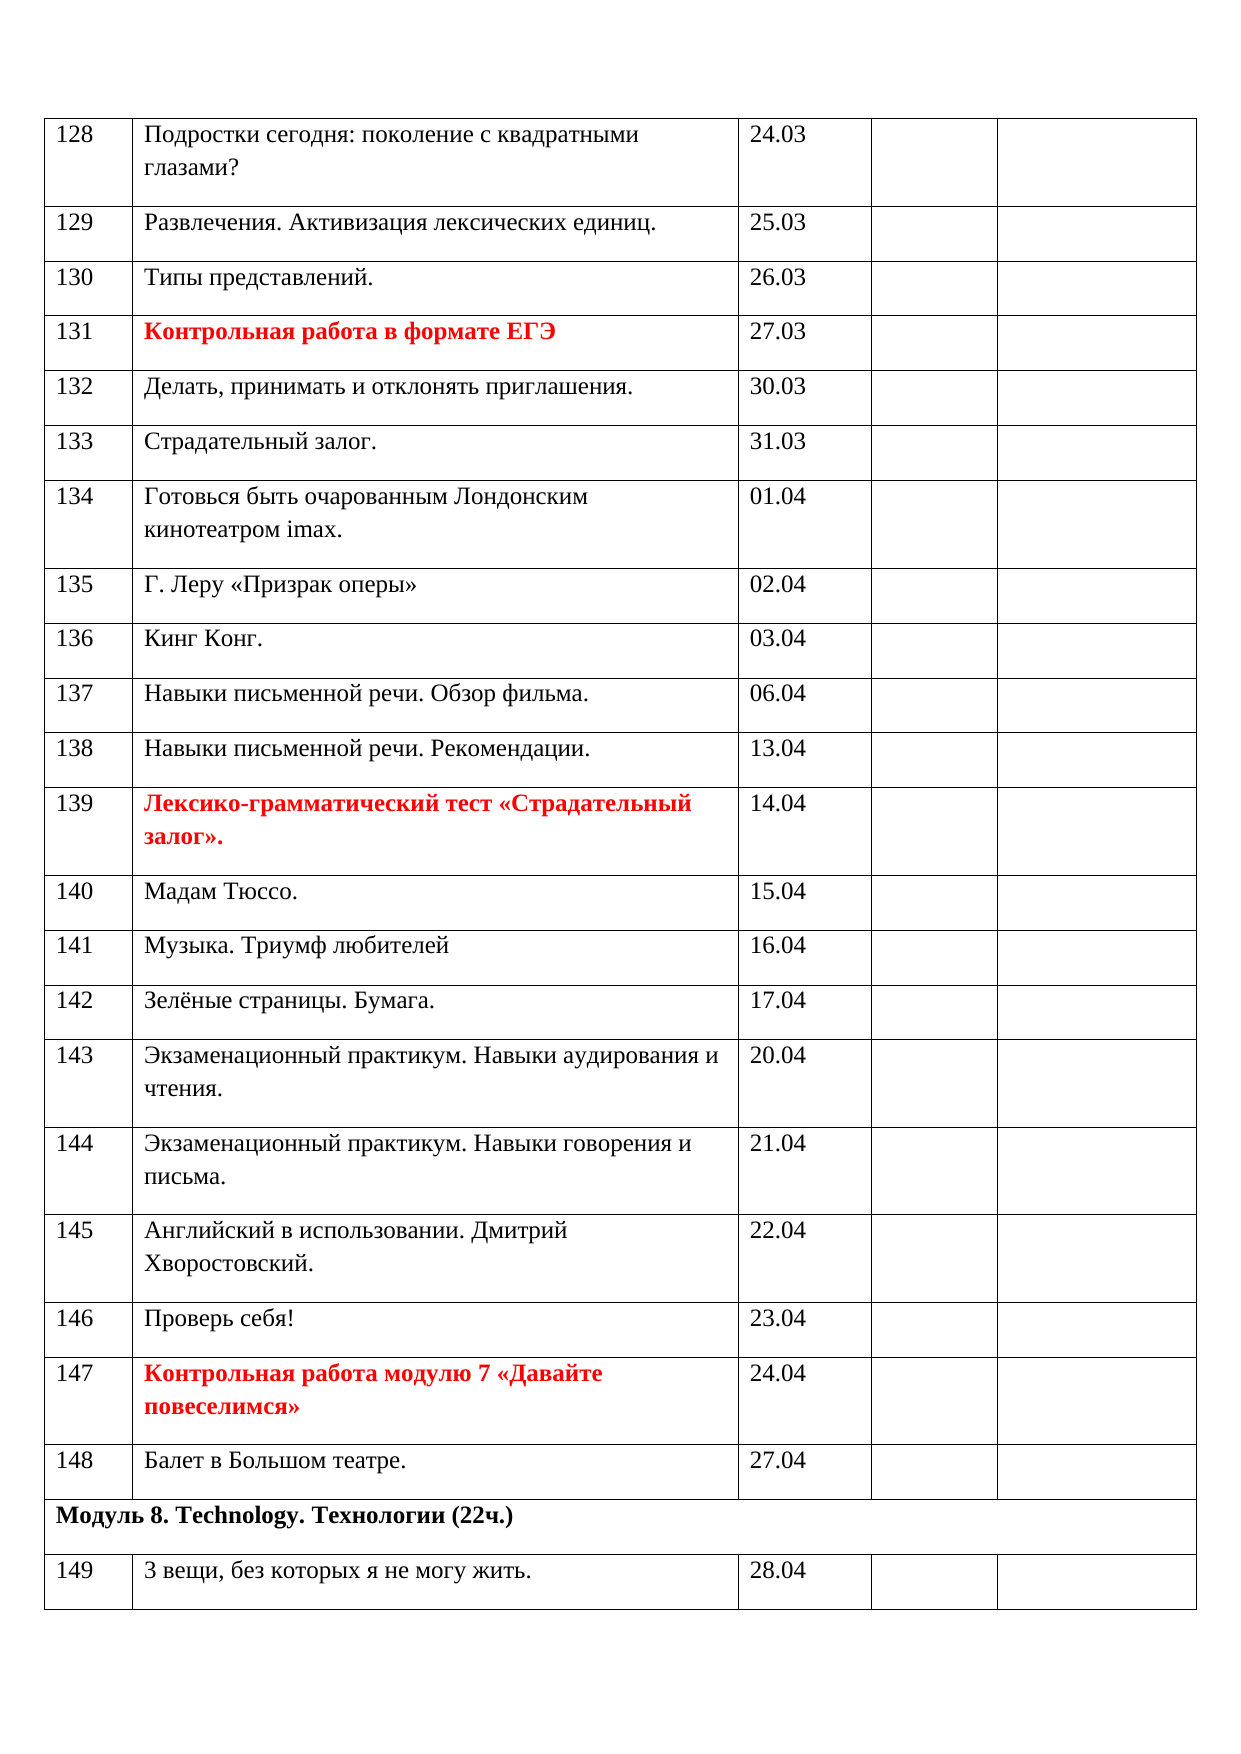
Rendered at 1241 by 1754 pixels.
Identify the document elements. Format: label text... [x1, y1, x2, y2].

table_cell [872, 426, 997, 480]
table_cell 149 [45, 1555, 132, 1608]
table_cell [998, 1128, 1196, 1214]
table_cell Контрольная работа модулю 7 «Давайте повеселимся» [133, 1358, 738, 1444]
table_cell 129 [45, 207, 132, 261]
table_cell 23.04 [739, 1303, 871, 1357]
table_cell [872, 624, 997, 677]
table_cell 25.03 [739, 207, 871, 261]
table_cell 30.03 [739, 371, 871, 425]
table_cell 147 [45, 1358, 132, 1444]
table_cell 131 [45, 316, 132, 370]
table_cell [998, 624, 1196, 677]
table_cell [872, 876, 997, 929]
table_cell [872, 1555, 997, 1608]
table_cell [998, 788, 1196, 875]
table_cell 144 [45, 1128, 132, 1214]
table_cell Мадам Тюссо. [133, 876, 738, 929]
table_cell [872, 1215, 997, 1302]
table_cell [998, 679, 1196, 732]
table_cell [872, 986, 997, 1039]
table_cell [998, 1358, 1196, 1444]
table_cell [998, 207, 1196, 261]
table_cell 02.04 [739, 569, 871, 622]
table_cell Английский в использовании. Дмитрий Хворостовский. [133, 1215, 738, 1302]
table_cell [998, 1555, 1196, 1608]
table_cell 146 [45, 1303, 132, 1357]
table_cell 143 [45, 1040, 132, 1127]
table_cell [872, 1445, 997, 1499]
table_cell [998, 733, 1196, 787]
table_cell 142 [45, 986, 132, 1039]
table_cell 20.04 [739, 1040, 871, 1127]
table_cell 22.04 [739, 1215, 871, 1302]
table_cell 28.04 [739, 1555, 871, 1608]
table_cell [872, 371, 997, 425]
table_cell Контрольная работа в формате ЕГЭ [133, 316, 738, 370]
table_cell [998, 569, 1196, 622]
table_cell Музыка. Триумф любителей [133, 931, 738, 984]
table_cell [872, 679, 997, 732]
table_cell 137 [45, 679, 132, 732]
table_cell Экзаменационный практикум. Навыки говорения и письма. [133, 1128, 738, 1214]
table_cell 135 [45, 569, 132, 622]
table_cell Экзаменационный практикум. Навыки аудирования и чтения. [133, 1040, 738, 1127]
table_cell [998, 1303, 1196, 1357]
table_cell Проверь себя! [133, 1303, 738, 1357]
table_cell Г. Леру «Призрак оперы» [133, 569, 738, 622]
table_cell Готовься быть очарованным Лондонским кинотеатром imax. [133, 481, 738, 568]
table_cell 3 вещи, без которых я не могу жить. [133, 1555, 738, 1608]
table_cell [998, 316, 1196, 370]
table_cell [872, 1303, 997, 1357]
table_cell [872, 733, 997, 787]
table_cell [998, 481, 1196, 568]
table_cell 134 [45, 481, 132, 568]
table_cell 17.04 [739, 986, 871, 1039]
table_cell 03.04 [739, 624, 871, 677]
table_cell 138 [45, 733, 132, 787]
table_cell [872, 119, 997, 206]
table_cell [872, 207, 997, 261]
table_cell 24.03 [739, 119, 871, 206]
table_cell [872, 569, 997, 622]
table_cell 01.04 [739, 481, 871, 568]
table_cell 24.04 [739, 1358, 871, 1444]
table_cell Типы представлений. [133, 262, 738, 315]
table_cell [872, 262, 997, 315]
table_cell [998, 426, 1196, 480]
table_cell [998, 876, 1196, 929]
table_cell Лексико-грамматический тест «Страдательный залог». [133, 788, 738, 875]
table_cell 31.03 [739, 426, 871, 480]
table_cell 27.03 [739, 316, 871, 370]
table_cell [998, 931, 1196, 984]
table_cell [998, 262, 1196, 315]
table_cell Навыки письменной речи. Рекомендации. [133, 733, 738, 787]
table_cell [872, 788, 997, 875]
table_cell [998, 1445, 1196, 1499]
table_cell [998, 371, 1196, 425]
table_cell 133 [45, 426, 132, 480]
table_cell Делать, принимать и отклонять приглашения. [133, 371, 738, 425]
table_cell Балет в Большом театре. [133, 1445, 738, 1499]
table_cell [998, 119, 1196, 206]
table_cell 136 [45, 624, 132, 677]
table_cell 16.04 [739, 931, 871, 984]
table_cell Навыки письменной речи. Обзор фильма. [133, 679, 738, 732]
table_cell [872, 931, 997, 984]
table_cell 148 [45, 1445, 132, 1499]
table_cell 140 [45, 876, 132, 929]
table_cell [872, 481, 997, 568]
table_cell [998, 1215, 1196, 1302]
table_cell Развлечения. Активизация лексических единиц. [133, 207, 738, 261]
table_cell 130 [45, 262, 132, 315]
table_cell 139 [45, 788, 132, 875]
table_cell 14.04 [739, 788, 871, 875]
table_cell [872, 1358, 997, 1444]
table_cell Подростки сегодня: поколение с квадратными глазами? [133, 119, 738, 206]
table_cell Кинг Конг. [133, 624, 738, 677]
table_cell 26.03 [739, 262, 871, 315]
table_cell Модуль 8. Technology. Технологии (22ч.) [45, 1500, 1196, 1554]
table_cell [872, 1040, 997, 1127]
table_cell [872, 316, 997, 370]
table_cell 21.04 [739, 1128, 871, 1214]
table_cell 27.04 [739, 1445, 871, 1499]
table_cell 06.04 [739, 679, 871, 732]
table_cell Зелёные страницы. Бумага. [133, 986, 738, 1039]
table_cell 132 [45, 371, 132, 425]
table_cell Страдательный залог. [133, 426, 738, 480]
table_cell 145 [45, 1215, 132, 1302]
table_cell 13.04 [739, 733, 871, 787]
table_cell 15.04 [739, 876, 871, 929]
table_cell [998, 1040, 1196, 1127]
table_cell [998, 986, 1196, 1039]
table_cell 141 [45, 931, 132, 984]
table_cell [872, 1128, 997, 1214]
table_cell 128 [45, 119, 132, 206]
